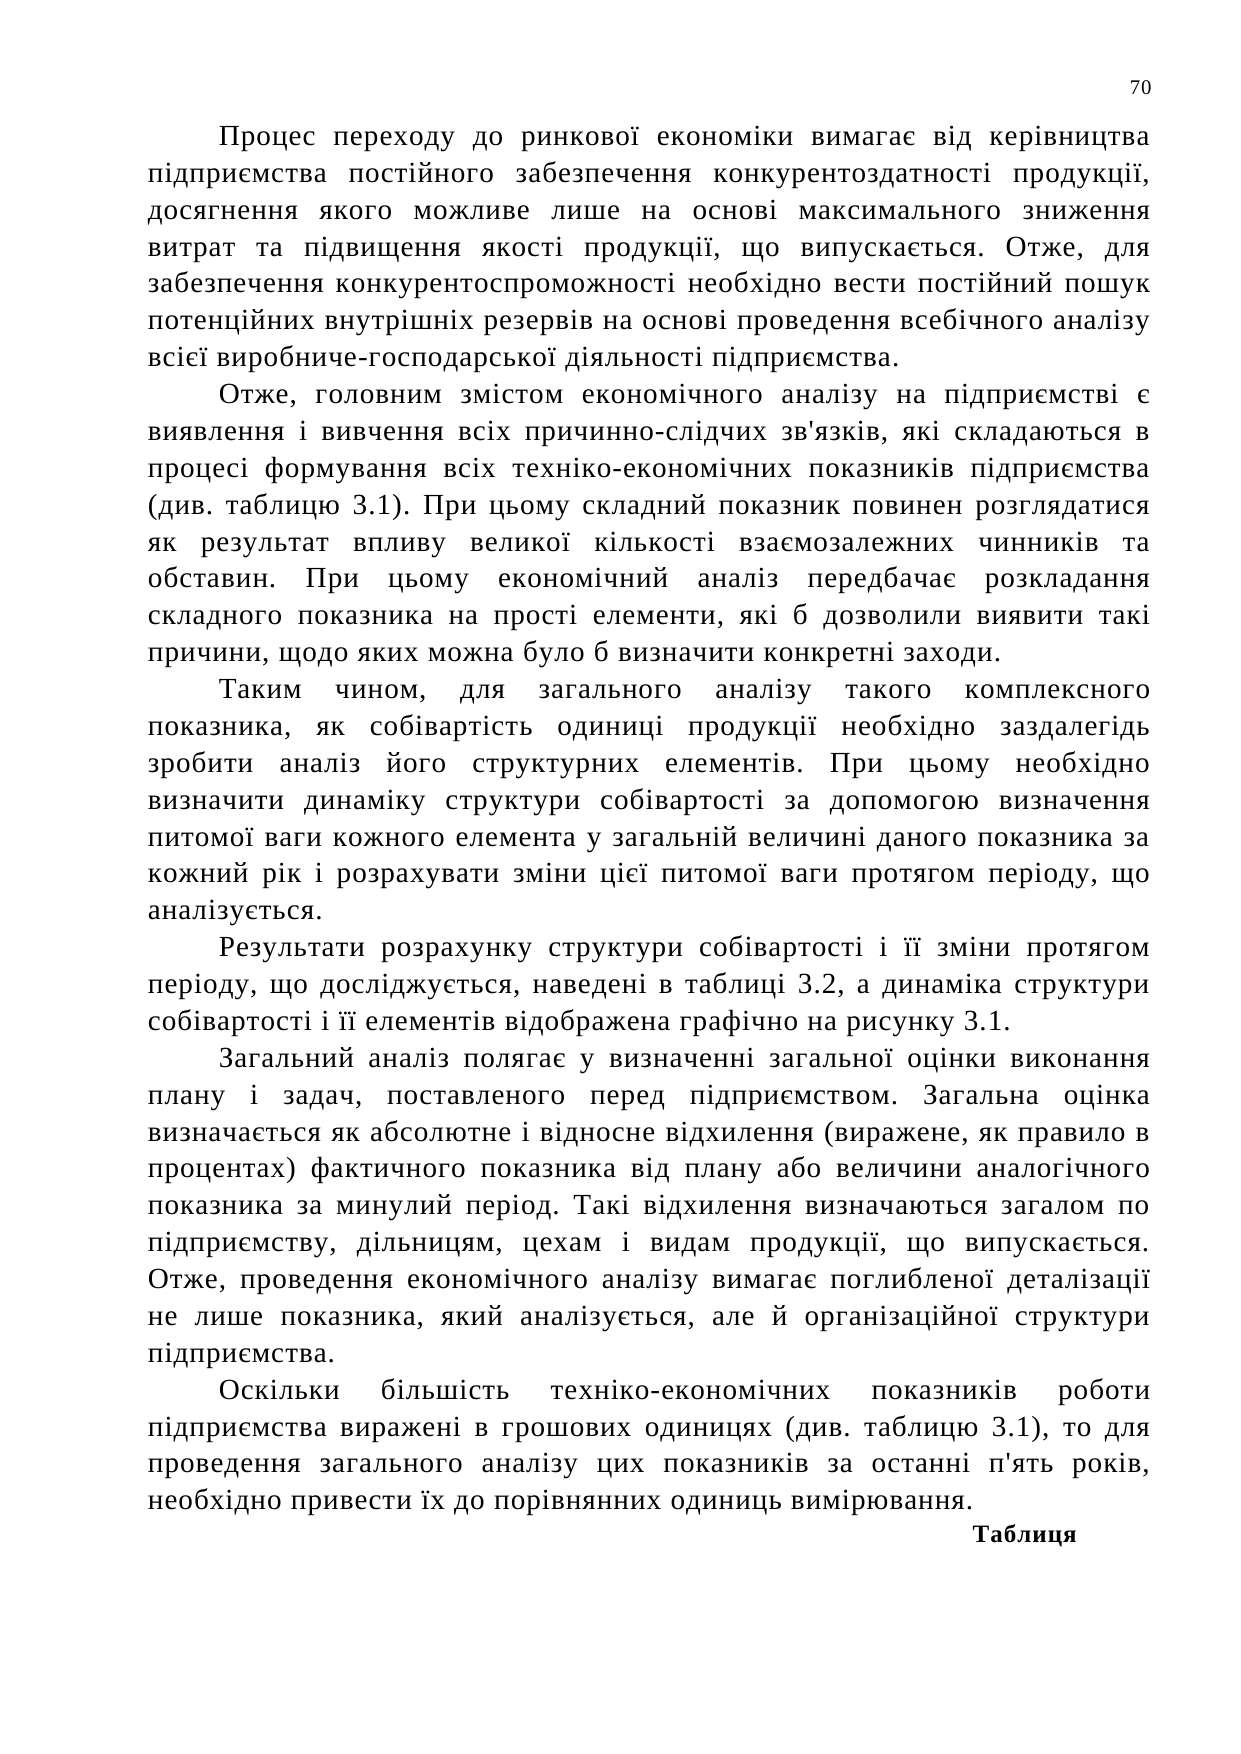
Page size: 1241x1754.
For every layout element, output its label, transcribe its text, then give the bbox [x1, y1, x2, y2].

text Оскільки більшість техніко-економічних показників роботи підприємства виражені в грошових одиницях (див. таблицю 3.1), то для проведення загального аналізу цих показників за останні п'ять років, необхідно привести їх до порівнянних одиниць вимірювання. [148, 1372, 1152, 1516]
text Результати розрахунку структури собівартості і її зміни протягом періоду, що досліджується, наведені в таблиці 3.2, а динаміка структури собівартості і її елементів відображена графічно на рисунку 3.1. [148, 929, 1152, 1037]
text Таким чином, для загального аналізу такого комплексного показника, як собівартість одиниці продукції необхідно заздалегідь зробити аналіз його структурних елементів. При цьому необхідно визначити динаміку структури собівартості за допомогою визначення питомої ваги кожного елемента у загальній величині даного показника за кожний рік і розрахувати зміни цієї питомої ваги протягом періоду, що аналізується. [148, 671, 1152, 926]
text Процес переходу до ринкової економіки вимагає від керівництва підприємства постійного забезпечення конкурентоздатності продукції, досягнення якого можливе лише на основі максимального зниження витрат та підвищення якості продукції, що випускається. Отже, для забезпечення конкурентоспроможності необхідно вести постійний пошук потенційних внутрішніх резервів на основі проведення всебічного аналізу всієї виробниче-господарської діяльності підприємства. [148, 118, 1152, 373]
text Загальний аналіз полягає у визначенні загальної оцінки виконання плану і задач, поставленого перед підприємством. Загальна оцінка визначається як абсолютне і відносне відхилення (виражене, як правило в процентах) фактичного показника від плану або величини аналогічного показника за минулий період. Такі відхилення визначаються загалом по підприємству, дільницям, цехам і видам продукції, що випускається. Отже, проведення економічного аналізу вимагає поглибленої деталізації не лише показника, який аналізується, але й організаційної структури підприємства. [148, 1040, 1152, 1368]
text Таблиця [148, 1519, 1077, 1548]
text Отже, головним змістом економічного аналізу на підприємстві є виявлення і вивчення всіх причинно-слідчих зв'язків, які складаються в процесі формування всіх техніко-економічних показників підприємства (див. таблицю 3.1). При цьому складний показник повинен розглядатися як результат впливу великої кількості взаємозалежних чинників та обставин. При цьому економічний аналіз передбачає розкладання складного показника на прості елементи, які б дозволили виявити такі причини, щодо яких можна було б визначити конкретні заходи. [148, 376, 1152, 668]
